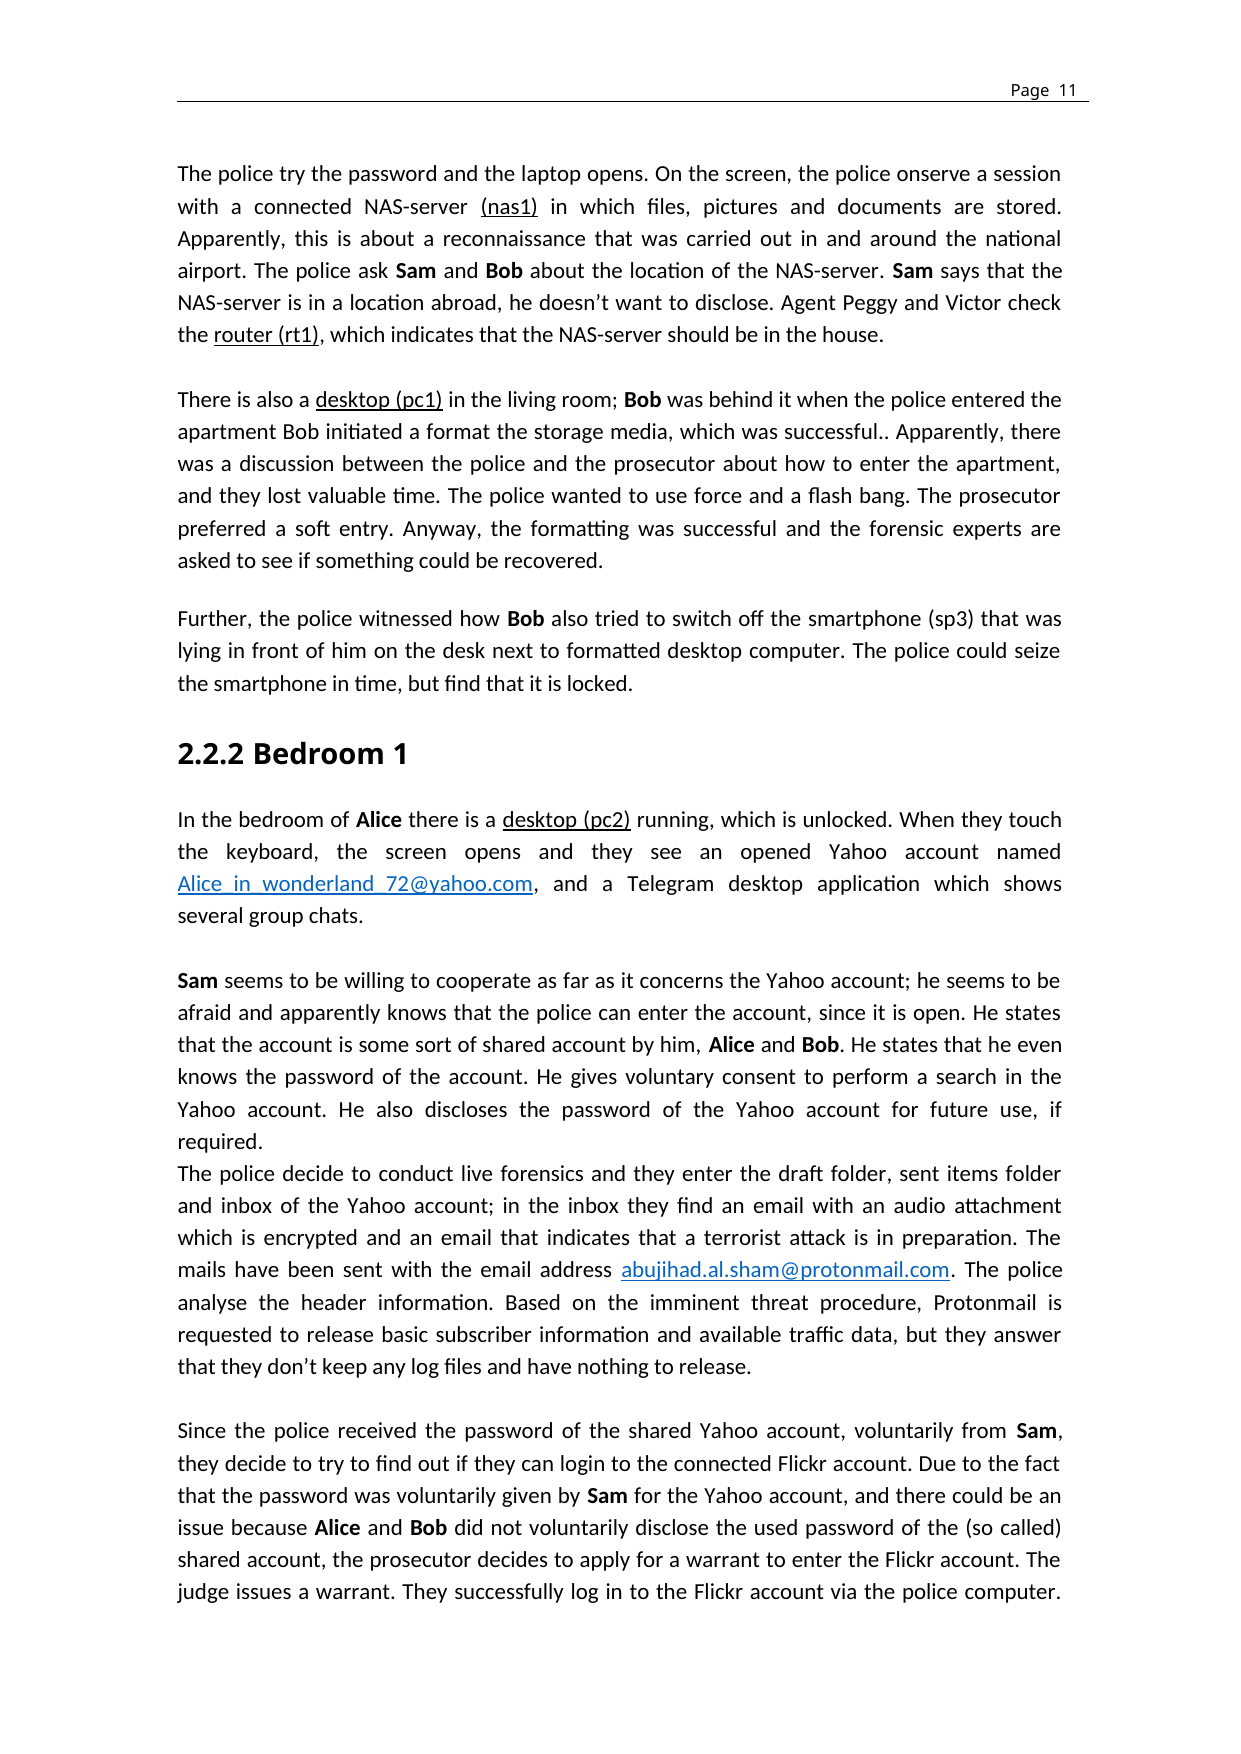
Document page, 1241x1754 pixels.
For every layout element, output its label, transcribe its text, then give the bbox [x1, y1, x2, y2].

text There is also a desktop (pc1) in the living room; Bob was behind it when the police entered the apartment Bob initiated a format the storage media, which was successful.. Apparently, there was a discussion between the police and the prosecutor about how to enter the apartment, and they lost valuable time. The police wanted to use force and a flash bang. The prosecutor preferred a soft entry. Anyway, the formatting was successful and the forensic experts are asked to see if something could be recovered. [177, 385, 1063, 574]
subtitle Bedroom 1 [177, 733, 1063, 773]
text Further, the police witnessed how Bob also tried to switch off the smartphone (sp3) that was lying in front of him on the desk next to formatted desktop computer. The police could seize the smartphone in time, but find that it is locked. [177, 604, 1063, 697]
text Sam seems to be willing to cooperate as far as it concerns the Yahoo account; he seems to be afraid and apparently knows that the police can enter the account, since it is open. He states that the account is some sort of shared account by him, Alice and Bob. He states that he even knows the password of the account. He gives voluntary consent to perform a search in the Yahoo account. He also discloses the password of the Yahoo account for future use, if required. [177, 966, 1063, 1155]
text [177, 1417, 1063, 1606]
text The police decide to conduct live forensics and they enter the draft folder, sent items folder and inbox of the Yahoo account; in the inbox they find an email with an audio attachment which is encrypted and an email that indicates that a terrorist attack is in preparation. The mails have been sent with the email address abujihad.al.sham@protonmail.com. The police analyse the header information. Based on the imminent threat procedure, Protonmail is requested to release basic subscriber information and available traffic data, but they answer that they don’t keep any log files and have nothing to release. [177, 1159, 1063, 1380]
text The police try the password and the laptop opens. On the screen, the police onserve a session with a connected NAS-server (nas1) in which files, pictures and documents are stored. Apparently, this is about a reconnaissance that was carried out in and around the national airport. The police ask Sam and Bob about the location of the NAS-server. Sam says that the NAS-server is in a location abroad, he doesn’t want to disclose. Agent Peggy and Victor check the router (rt1), which indicates that the NAS-server should be in the house. [177, 159, 1063, 348]
text In the bedroom of Alice there is a desktop (pc2) running, which is unlocked. When they touch the keyboard, the screen opens and they see an opened Yahoo account named Alice_in_wonderland_72@yahoo.com, and a Telegram desktop application which shows several group chats. [177, 805, 1063, 929]
